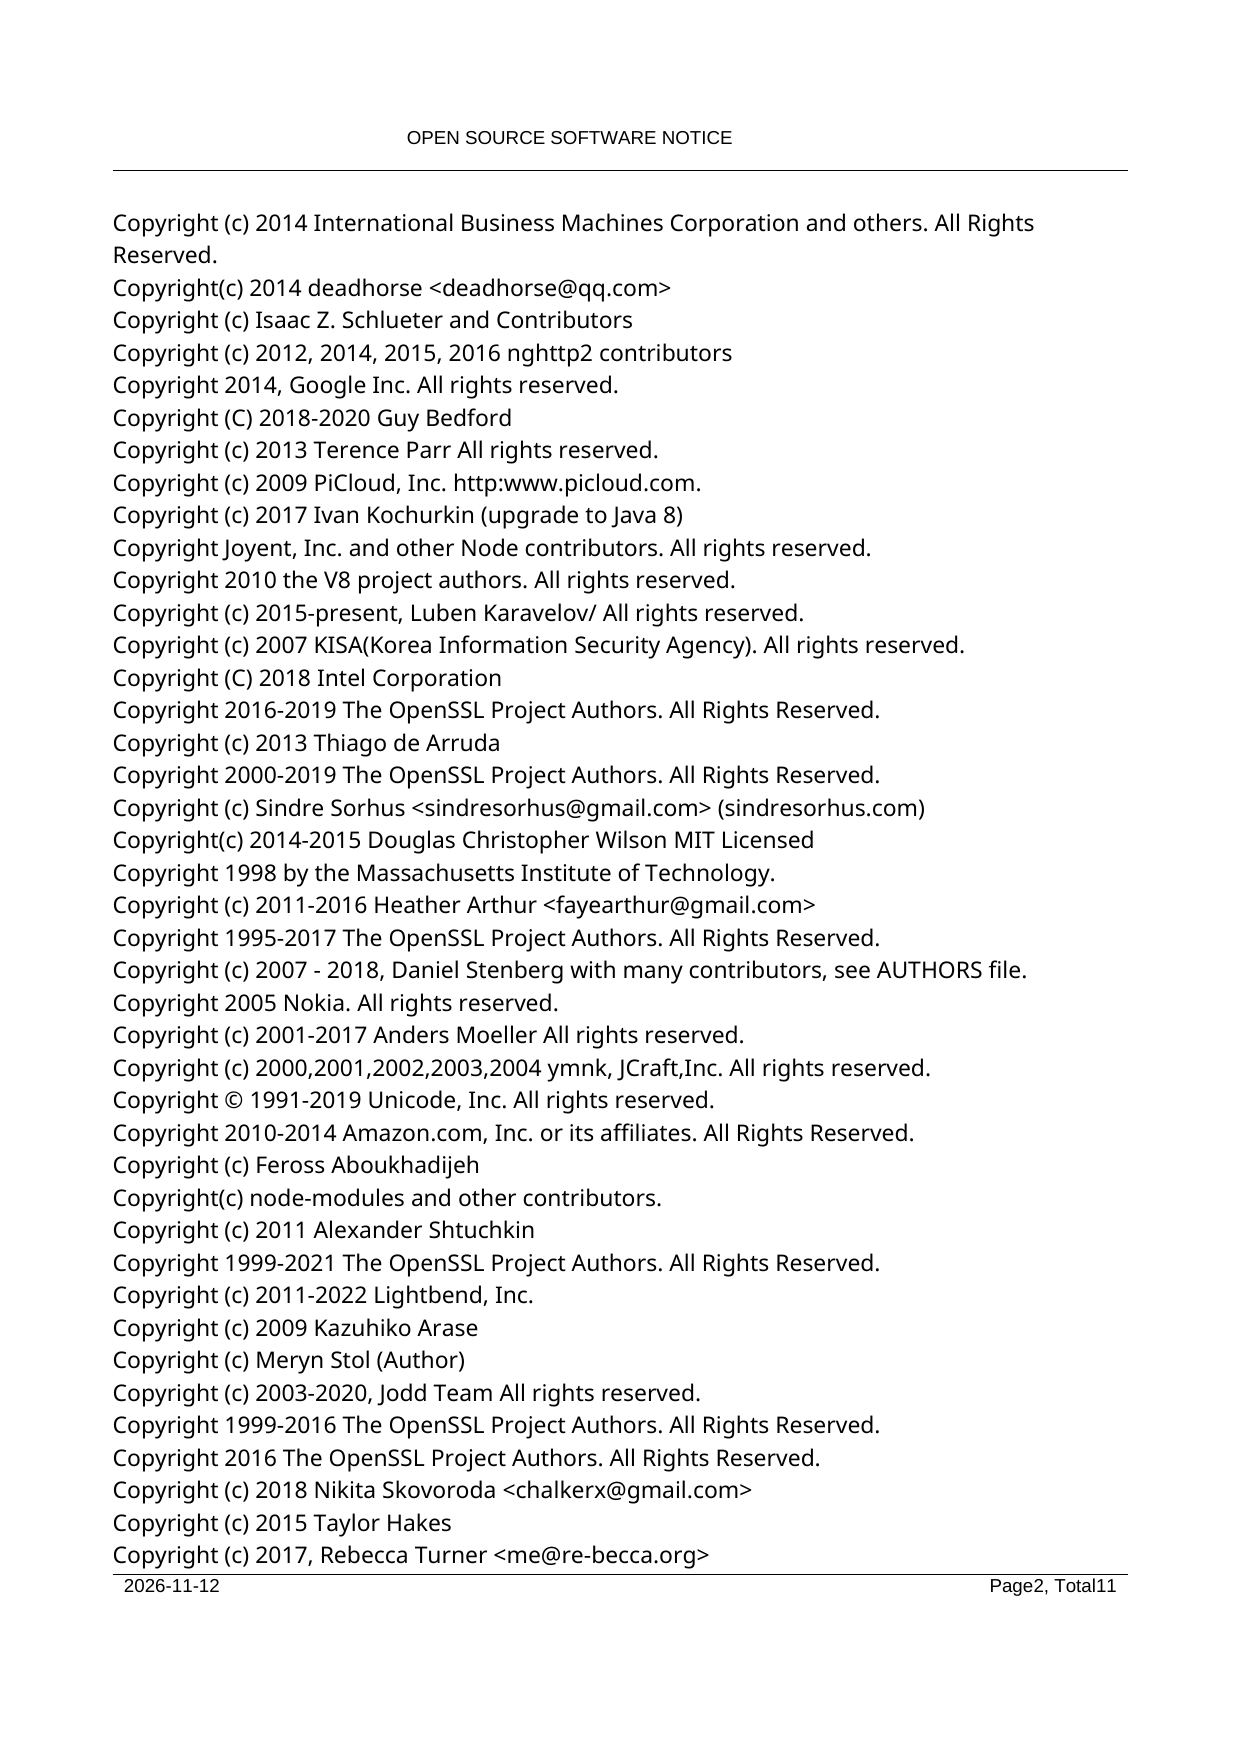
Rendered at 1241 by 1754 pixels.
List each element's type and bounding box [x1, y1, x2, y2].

text [112, 206, 1128, 1571]
